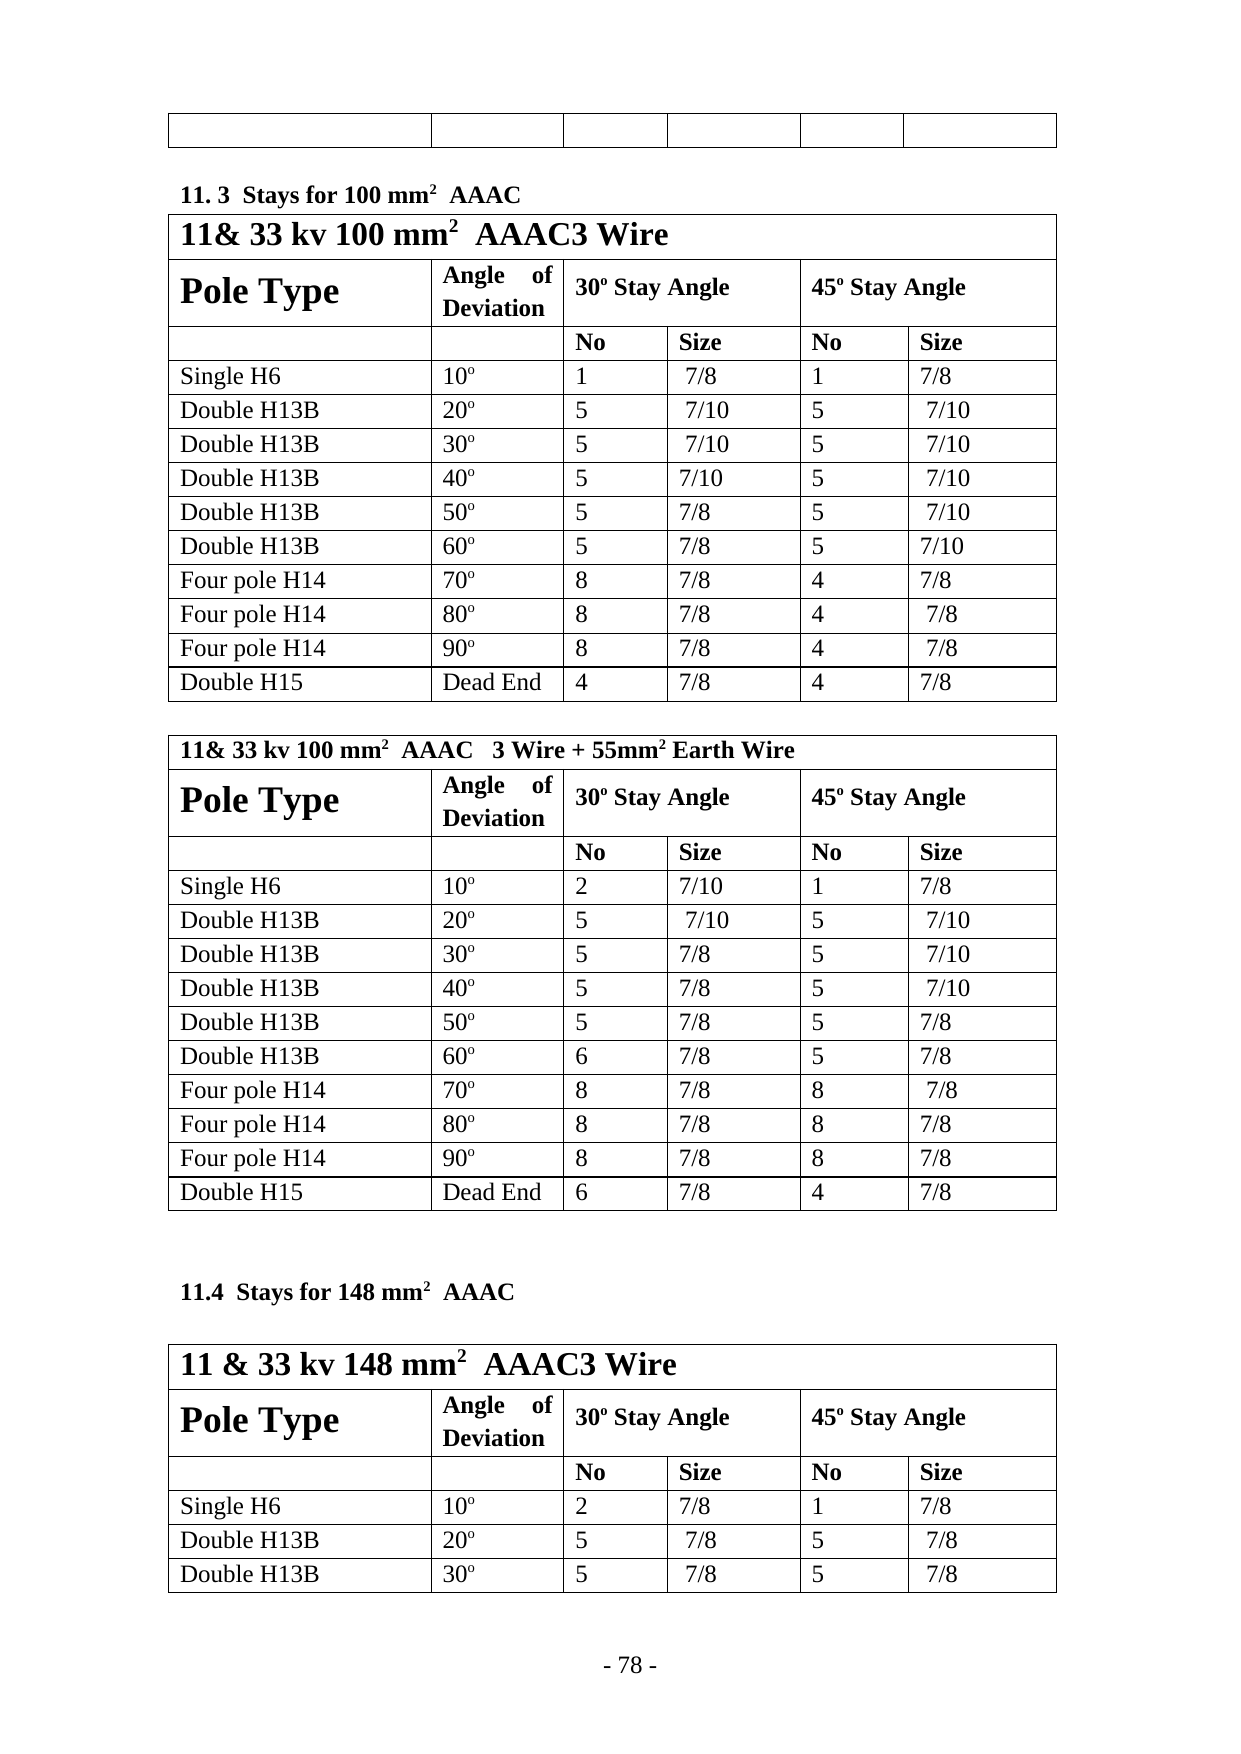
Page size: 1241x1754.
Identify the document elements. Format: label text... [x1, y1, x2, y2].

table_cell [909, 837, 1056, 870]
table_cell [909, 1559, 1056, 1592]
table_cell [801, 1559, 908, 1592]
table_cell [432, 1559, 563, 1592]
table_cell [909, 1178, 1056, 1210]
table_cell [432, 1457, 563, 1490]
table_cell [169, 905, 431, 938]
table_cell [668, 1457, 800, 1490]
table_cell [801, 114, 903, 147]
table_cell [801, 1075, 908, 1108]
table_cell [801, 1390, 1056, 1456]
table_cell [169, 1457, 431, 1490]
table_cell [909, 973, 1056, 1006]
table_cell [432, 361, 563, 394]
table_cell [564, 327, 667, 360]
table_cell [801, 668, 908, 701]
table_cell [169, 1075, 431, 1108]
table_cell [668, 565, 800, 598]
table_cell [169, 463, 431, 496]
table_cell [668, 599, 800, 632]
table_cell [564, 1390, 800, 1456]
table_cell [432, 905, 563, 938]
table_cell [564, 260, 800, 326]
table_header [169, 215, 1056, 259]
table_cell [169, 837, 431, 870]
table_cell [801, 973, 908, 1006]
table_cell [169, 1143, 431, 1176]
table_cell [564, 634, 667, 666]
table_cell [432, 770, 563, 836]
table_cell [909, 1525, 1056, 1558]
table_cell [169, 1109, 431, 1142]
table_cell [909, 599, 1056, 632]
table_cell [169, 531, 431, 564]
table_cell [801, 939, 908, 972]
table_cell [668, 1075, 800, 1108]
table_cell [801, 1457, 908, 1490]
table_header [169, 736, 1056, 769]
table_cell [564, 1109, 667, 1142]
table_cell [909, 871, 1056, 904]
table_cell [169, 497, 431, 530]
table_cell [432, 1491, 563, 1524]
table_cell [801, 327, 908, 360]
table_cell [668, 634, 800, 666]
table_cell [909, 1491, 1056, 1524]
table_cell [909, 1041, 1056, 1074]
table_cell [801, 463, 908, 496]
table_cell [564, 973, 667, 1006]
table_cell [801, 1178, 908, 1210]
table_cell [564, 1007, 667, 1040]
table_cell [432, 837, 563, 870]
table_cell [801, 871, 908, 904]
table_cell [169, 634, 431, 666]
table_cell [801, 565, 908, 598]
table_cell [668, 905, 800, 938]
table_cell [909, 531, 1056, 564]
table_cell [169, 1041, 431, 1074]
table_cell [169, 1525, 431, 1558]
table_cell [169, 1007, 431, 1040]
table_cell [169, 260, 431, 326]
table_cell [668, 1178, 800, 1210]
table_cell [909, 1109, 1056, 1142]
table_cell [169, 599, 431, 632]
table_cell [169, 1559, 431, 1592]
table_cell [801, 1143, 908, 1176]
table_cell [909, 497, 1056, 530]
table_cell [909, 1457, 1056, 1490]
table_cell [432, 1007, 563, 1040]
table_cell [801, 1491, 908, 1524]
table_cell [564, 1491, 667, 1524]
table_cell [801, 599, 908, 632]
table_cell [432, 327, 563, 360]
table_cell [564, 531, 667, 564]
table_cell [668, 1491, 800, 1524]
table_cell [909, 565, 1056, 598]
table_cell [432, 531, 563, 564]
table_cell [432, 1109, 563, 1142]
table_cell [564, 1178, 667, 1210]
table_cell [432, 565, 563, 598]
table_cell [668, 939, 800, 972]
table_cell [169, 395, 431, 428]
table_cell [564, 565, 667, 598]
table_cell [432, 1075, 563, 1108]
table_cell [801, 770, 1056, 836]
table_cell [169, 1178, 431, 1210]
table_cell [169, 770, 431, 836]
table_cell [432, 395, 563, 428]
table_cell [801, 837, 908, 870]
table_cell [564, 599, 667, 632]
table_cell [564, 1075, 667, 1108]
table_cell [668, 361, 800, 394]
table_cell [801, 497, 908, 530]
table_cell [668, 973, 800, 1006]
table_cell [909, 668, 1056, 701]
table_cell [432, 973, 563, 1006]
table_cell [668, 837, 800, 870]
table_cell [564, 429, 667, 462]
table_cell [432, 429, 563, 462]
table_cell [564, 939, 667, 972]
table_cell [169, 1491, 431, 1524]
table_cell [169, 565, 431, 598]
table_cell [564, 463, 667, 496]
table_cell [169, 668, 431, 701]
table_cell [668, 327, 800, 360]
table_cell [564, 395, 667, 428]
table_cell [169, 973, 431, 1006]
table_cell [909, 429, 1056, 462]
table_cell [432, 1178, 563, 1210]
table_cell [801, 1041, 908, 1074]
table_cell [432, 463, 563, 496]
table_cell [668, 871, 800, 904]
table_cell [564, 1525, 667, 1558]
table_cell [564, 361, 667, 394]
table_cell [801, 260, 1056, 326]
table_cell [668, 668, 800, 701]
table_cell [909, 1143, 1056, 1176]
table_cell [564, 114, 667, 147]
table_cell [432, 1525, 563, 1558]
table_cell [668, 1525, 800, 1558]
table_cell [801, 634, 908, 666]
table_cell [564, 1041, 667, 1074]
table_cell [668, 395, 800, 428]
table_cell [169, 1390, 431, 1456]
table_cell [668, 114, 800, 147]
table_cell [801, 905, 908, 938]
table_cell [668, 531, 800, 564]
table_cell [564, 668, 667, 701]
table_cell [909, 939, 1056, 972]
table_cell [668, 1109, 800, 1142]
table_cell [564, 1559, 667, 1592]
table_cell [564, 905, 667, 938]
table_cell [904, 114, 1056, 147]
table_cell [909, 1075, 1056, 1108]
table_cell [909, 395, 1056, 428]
text 11.4 Stays for 148 mm2 AAAC [180, 1277, 1115, 1306]
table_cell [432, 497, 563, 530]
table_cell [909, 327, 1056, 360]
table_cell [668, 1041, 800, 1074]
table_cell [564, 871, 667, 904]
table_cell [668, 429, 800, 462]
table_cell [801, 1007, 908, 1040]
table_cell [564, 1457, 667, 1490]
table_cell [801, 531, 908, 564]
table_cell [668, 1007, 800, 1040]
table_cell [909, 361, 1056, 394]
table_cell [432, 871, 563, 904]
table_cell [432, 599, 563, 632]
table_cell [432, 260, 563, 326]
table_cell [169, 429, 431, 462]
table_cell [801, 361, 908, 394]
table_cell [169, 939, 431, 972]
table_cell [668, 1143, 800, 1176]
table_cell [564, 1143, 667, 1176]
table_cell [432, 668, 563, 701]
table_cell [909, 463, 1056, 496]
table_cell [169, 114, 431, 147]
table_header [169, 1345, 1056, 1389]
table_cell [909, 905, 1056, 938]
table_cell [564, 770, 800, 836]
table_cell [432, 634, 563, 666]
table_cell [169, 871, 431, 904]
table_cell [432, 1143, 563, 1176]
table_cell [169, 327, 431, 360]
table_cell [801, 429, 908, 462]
text 11. 3 Stays for 100 mm2 AAAC [180, 181, 1115, 209]
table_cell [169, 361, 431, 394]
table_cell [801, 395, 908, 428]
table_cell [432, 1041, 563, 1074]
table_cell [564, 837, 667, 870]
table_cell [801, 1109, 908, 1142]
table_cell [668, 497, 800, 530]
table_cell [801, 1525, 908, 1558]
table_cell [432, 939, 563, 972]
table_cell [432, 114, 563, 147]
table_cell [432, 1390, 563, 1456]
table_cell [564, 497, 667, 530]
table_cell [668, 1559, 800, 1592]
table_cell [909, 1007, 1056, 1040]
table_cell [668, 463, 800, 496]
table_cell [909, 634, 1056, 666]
